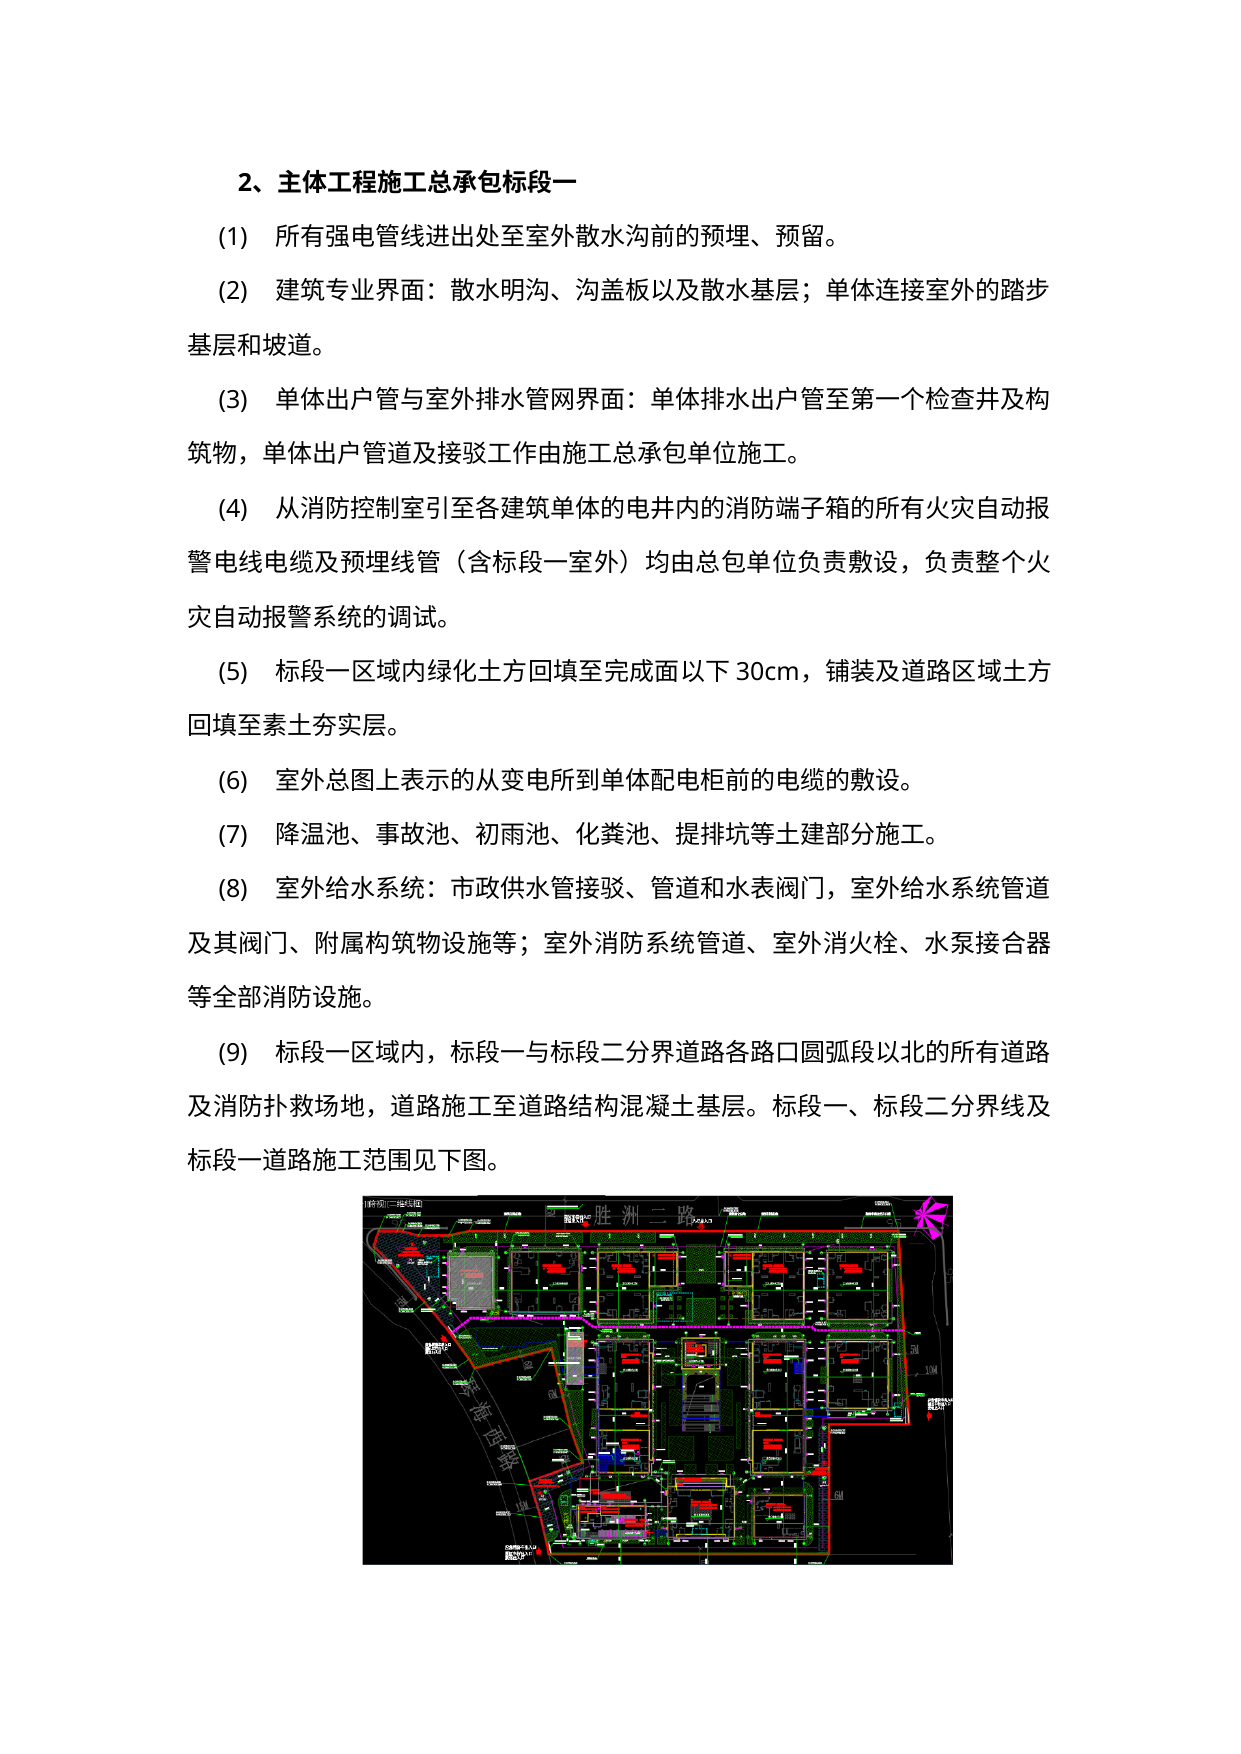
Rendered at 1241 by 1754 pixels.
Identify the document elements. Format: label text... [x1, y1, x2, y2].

list 室外总图上表示的从变电所到单体配电柜前的电缆的敷设。 [187, 760, 1053, 796]
list 从消防控制室引至各建筑单体的电井内的消防端子箱的所有火灾自动报警电线电缆及预埋线管（含标段一室外）均由总包单位负责敷设，负责整个火灾自动报警系统的调试。 [187, 488, 1053, 633]
list 室外给水系统：市政供水管接驳、管道和水表阀门，室外给水系统管道及其阀门、附属构筑物设施等；室外消防系统管道、室外消火栓、水泵接合器等全部消防设施。 [187, 869, 1053, 1014]
list 所有强电管线进出处至室外散水沟前的预埋、预留。 [187, 216, 1053, 253]
text 2、主体工程施工总承包标段一 [187, 162, 1053, 198]
list 降温池、事故池、初雨池、化粪池、提排坑等土建部分施工。 [187, 814, 1053, 851]
list 建筑专业界面：散水明沟、沟盖板以及散水基层；单体连接室外的踏步基层和坡道。 [187, 271, 1053, 361]
picture [362, 1195, 953, 1565]
list 标段一区域内，标段一与标段二分界道路各路口圆弧段以北的所有道路及消防扑救场地，道路施工至道路结构混凝土基层。标段一、标段二分界线及标段一道路施工范围见下图。 [187, 1032, 1053, 1177]
list 单体出户管与室外排水管网界面：单体排水出户管至第一个检查井及构筑物，单体出户管道及接驳工作由施工总承包单位施工。 [187, 379, 1053, 470]
list 标段一区域内绿化土方回填至完成面以下30cm，铺装及道路区域土方回填至素土夯实层。 [187, 651, 1053, 742]
